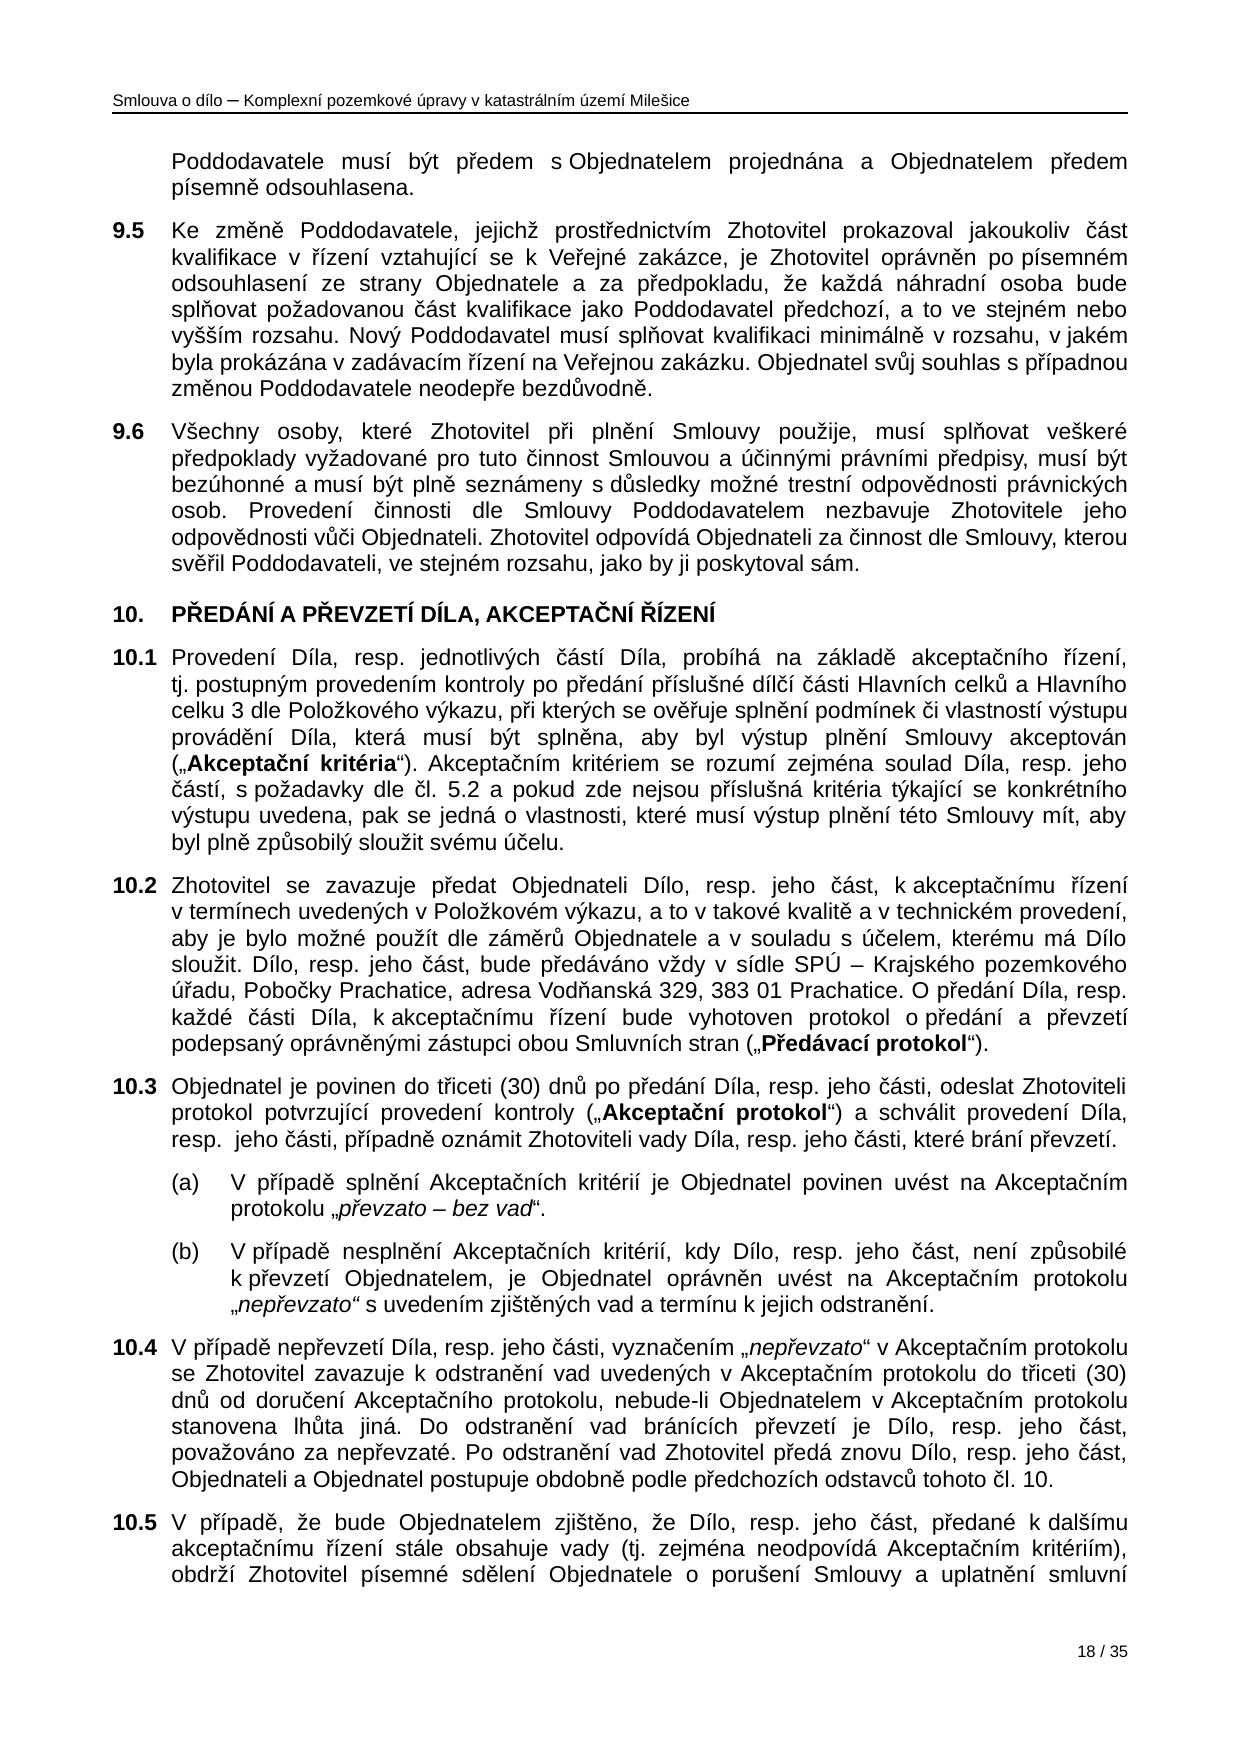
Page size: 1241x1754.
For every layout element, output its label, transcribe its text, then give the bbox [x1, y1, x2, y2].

list V případě nesplnění Akceptačních kritérií, kdy Dílo, resp. jeho část, není způsobilé k převzetí Objednatelem, je Objednatel oprávněn uvést na Akceptačním protokolu „nepřevzato“ s uvedením zjištěných vad a termínu k jejich odstranění. [171, 1238, 1128, 1317]
text Provedení Díla, resp. jednotlivých částí Díla, probíhá na základě akceptačního řízení, tj. postupným provedením kontroly po předání příslušné dílčí části Hlavních celků a Hlavního celku 3 dle Položkového výkazu, při kterých se ověřuje splnění podmínek či vlastností výstupu provádění Díla, která musí být splněna, aby byl výstup plnění Smlouvy akceptován („Akceptační kritéria“). Akceptačním kritériem se rozumí zejména soulad Díla, resp. jeho částí, s požadavky dle čl. 5.2 a pokud zde nejsou příslušná kritéria týkající se konkrétního výstupu uvedena, pak se jedná o vlastnosti, které musí výstup plnění této Smlouvy mít, aby byl plně způsobilý sloužit svému účelu. [112, 644, 1128, 855]
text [112, 1509, 1128, 1588]
text Všechny osoby, které Zhotovitel při plnění Smlouvy použije, musí splňovat veškeré předpoklady vyžadované pro tuto činnost Smlouvou a účinnými právními předpisy, musí být bezúhonné a musí být plně seznámeny s důsledky možné trestní odpovědnosti právnických osob. Provedení činnosti dle Smlouvy Poddodavatelem nezbavuje Zhotovitele jeho odpovědnosti vůči Objednateli. Zhotovitel odpovídá Objednateli za činnost dle Smlouvy, kterou svěřil Poddodavateli, ve stejném rozsahu, jako by ji poskytoval sám. [112, 418, 1128, 576]
text Objednatel je povinen do třiceti (30) dnů po předání Díla, resp. jeho části, odeslat Zhotoviteli protokol potvrzující provedení kontroly („Akceptační protokol“) a schválit provedení Díla, resp. jeho části, případně oznámit Zhotoviteli vady Díla, resp. jeho části, které brání převzetí. [112, 1073, 1128, 1152]
text V případě nepřevzetí Díla, resp. jeho části, vyznačením „nepřevzato“ v Akceptačním protokolu se Zhotovitel zavazuje k odstranění vad uvedených v Akceptačním protokolu do třiceti (30) dnů od doručení Akceptačního protokolu, nebude-li Objednatelem v Akceptačním protokolu stanovena lhůta jiná. Do odstranění vad bránících převzetí je Dílo, resp. jeho část, považováno za nepřevzaté. Po odstranění vad Zhotovitel předá znovu Dílo, resp. jeho část, Objednateli a Objednatel postupuje obdobně podle předchozích odstavců tohoto čl. 10. [112, 1334, 1128, 1492]
text Ke změně Poddodavatele, jejichž prostřednictvím Zhotovitel prokazoval jakoukoliv část kvalifikace v řízení vztahující se k Veřejné zakázce, je Zhotovitel oprávněn po písemném odsouhlasení ze strany Objednatele a za předpokladu, že každá náhradní osoba bude splňovat požadovanou část kvalifikace jako Poddodavatel předchozí, a to ve stejném nebo vyšším rozsahu. Nový Poddodavatel musí splňovat kvalifikaci minimálně v rozsahu, v jakém byla prokázána v zadávacím řízení na Veřejnou zakázku. Objednatel svůj souhlas s případnou změnou Poddodavatele neodepře bezdůvodně. [112, 217, 1128, 402]
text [112, 148, 1128, 200]
text Zhotovitel se zavazuje předat Objednateli Dílo, resp. jeho část, k akceptačnímu řízení v termínech uvedených v Položkovém výkazu, a to v takové kvalitě a v technickém provedení, aby je bylo možné použít dle záměrů Objednatele a v souladu s účelem, kterému má Dílo sloužit. Dílo, resp. jeho část, bude předáváno vždy v sídle SPÚ – Krajského pozemkového úřadu, Pobočky Prachatice, adresa Vodňanská 329, 383 01 Prachatice. O předání Díla, resp. každé části Díla, k akceptačnímu řízení bude vyhotoven protokol o předání a převzetí podepsaný oprávněnými zástupci obou Smluvních stran („Předávací protokol“). [112, 872, 1128, 1056]
list V případě splnění Akceptačních kritérií je Objednatel povinen uvést na Akceptačním protokolu „převzato – bez vad“. [171, 1169, 1128, 1221]
text Předání a převzetí Díla, Akceptační řízení [112, 601, 1128, 628]
